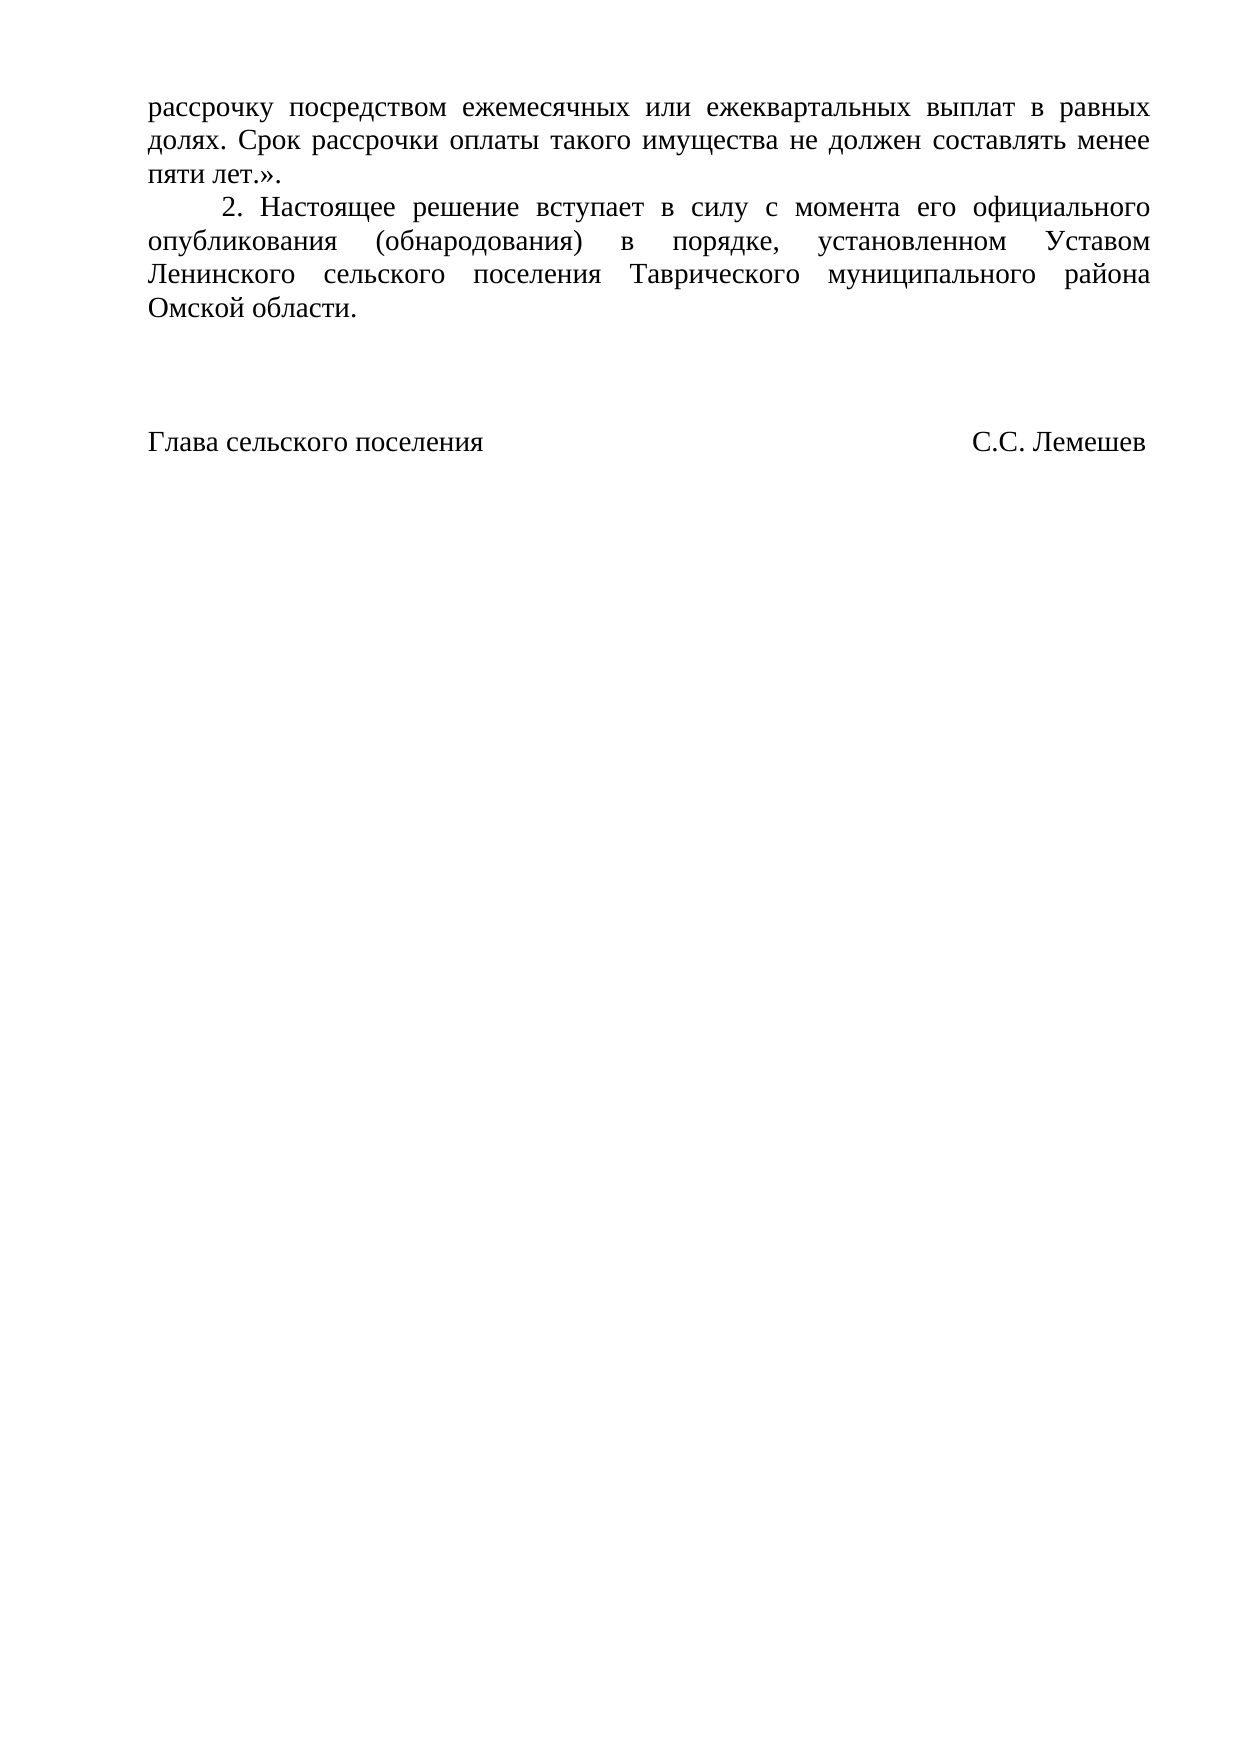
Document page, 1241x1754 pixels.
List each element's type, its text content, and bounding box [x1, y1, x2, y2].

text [148, 89, 1152, 189]
text Глава сельского поселения С.С. Лемешев [148, 424, 1152, 458]
text 2. Настоящее решение вступает в силу с момента его официального опубликования (обнародования) в порядке, установленном Уставом Ленинского сельского поселения Таврического муниципального района Омской области. [148, 189, 1152, 323]
